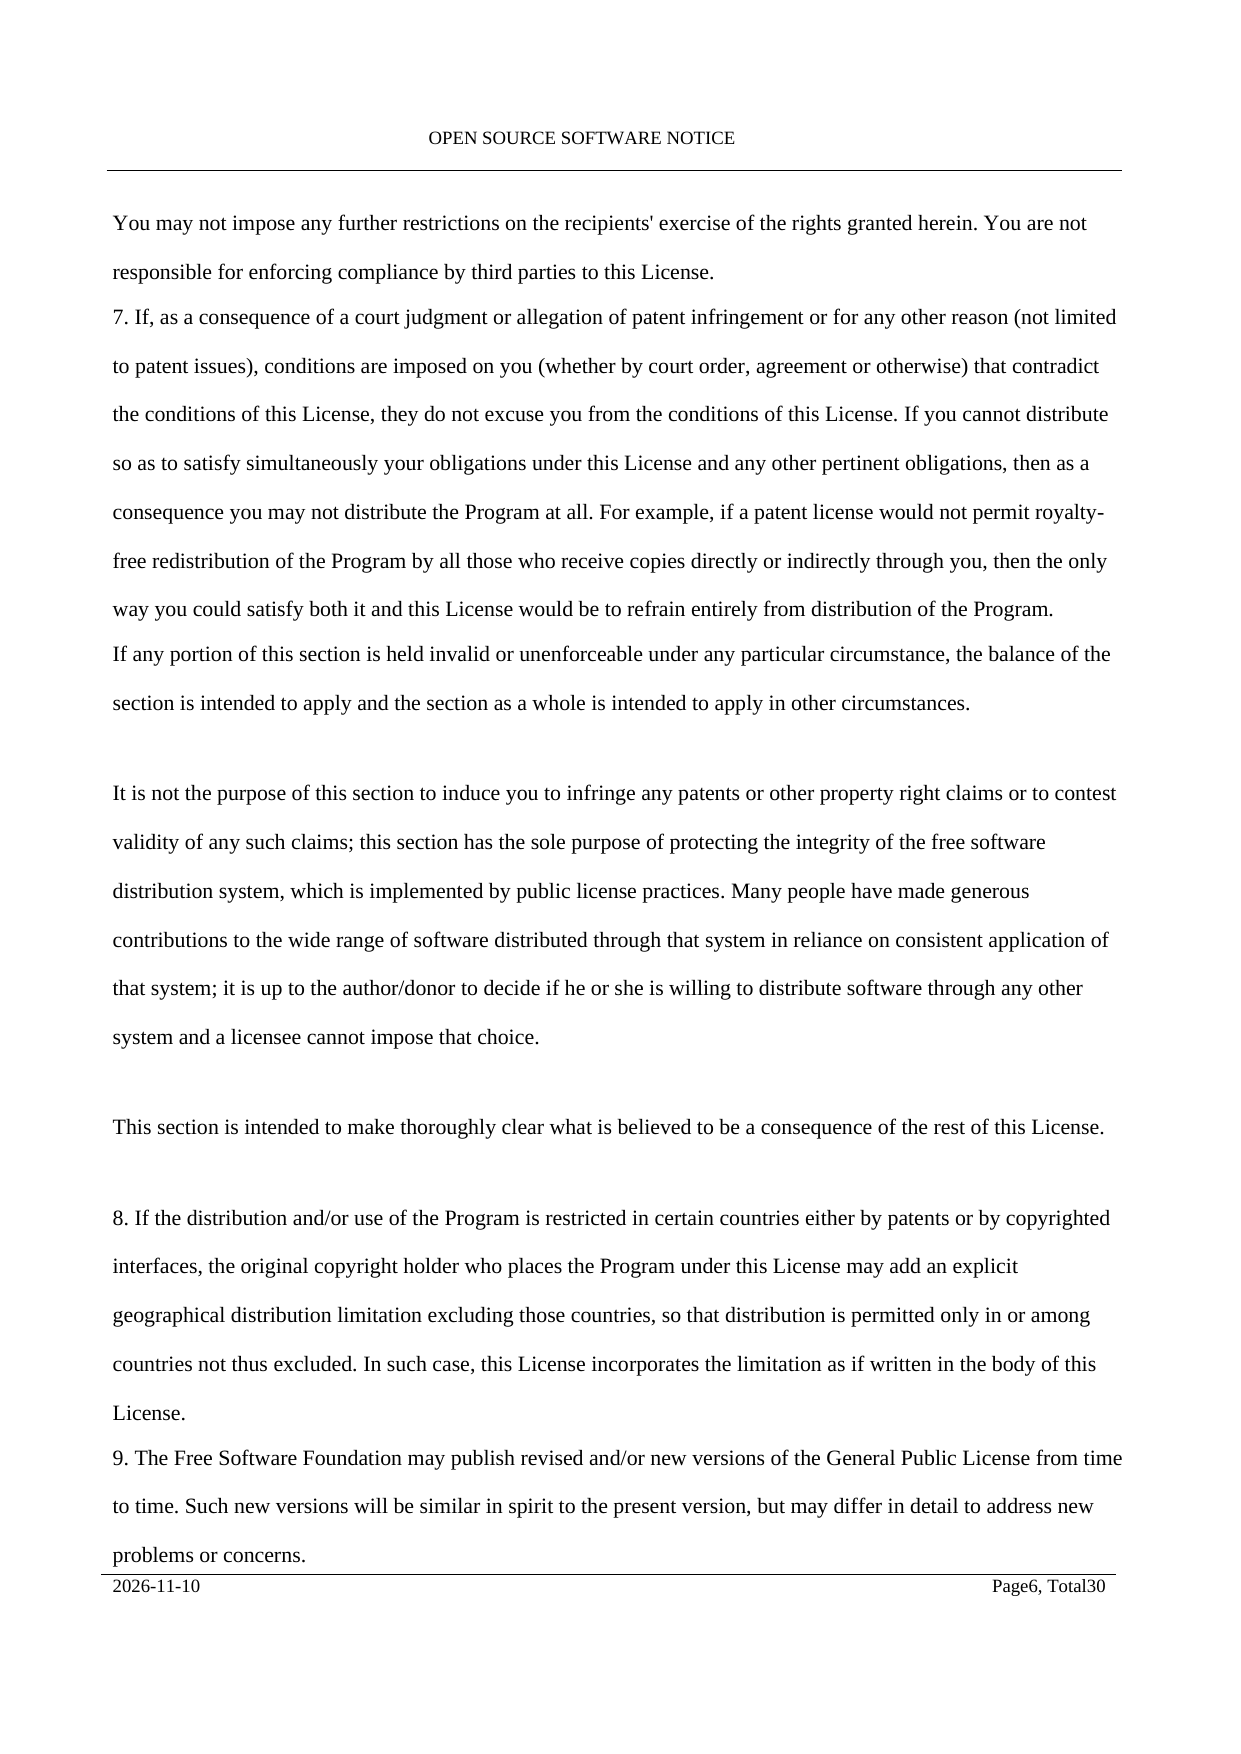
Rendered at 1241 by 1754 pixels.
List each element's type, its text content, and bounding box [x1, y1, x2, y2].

text 9. The Free Software Foundation may publish revised and/or new versions of the General Public License from time to time. Such new versions will be similar in spirit to the present version, but may differ in detail to address new problems or concerns. [112, 1441, 1128, 1571]
text This section is intended to make thoroughly clear what is believed to be a consequence of the rest of this License. [112, 1111, 1128, 1143]
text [112, 206, 1128, 288]
text 7. If, as a consequence of a court judgment or allegation of patent infringement or for any other reason (not limited to patent issues), conditions are imposed on you (whether by court order, agreement or otherwise) that contradict the conditions of this License, they do not excuse you from the conditions of this License. If you cannot distribute so as to satisfy simultaneously your obligations under this License and any other pertinent obligations, then as a consequence you may not distribute the Program at all. For example, if a patent license would not permit royalty-free redistribution of the Program by all those who receive copies directly or indirectly through you, then the only way you could satisfy both it and this License would be to refrain entirely from distribution of the Program. [112, 300, 1128, 625]
text 8. If the distribution and/or use of the Program is restricted in certain countries either by patents or by copyrighted interfaces, the original copyright holder who places the Program under this License may add an explicit geographical distribution limitation excluding those countries, so that distribution is permitted only in or among countries not thus excluded. In such case, this License incorporates the limitation as if written in the body of this License. [112, 1201, 1128, 1428]
text It is not the purpose of this section to induce you to infringe any patents or other property right claims or to contest validity of any such claims; this section has the sole purpose of protecting the integrity of the free software distribution system, which is implemented by public license practices. Many people have made generous contributions to the wide range of software distributed through that system in reliance on consistent application of that system; it is up to the author/donor to decide if he or she is willing to distribute software through any other system and a licensee cannot impose that choice. [112, 777, 1128, 1053]
text If any portion of this section is held invalid or unenforceable under any particular circumstance, the balance of the section is intended to apply and the section as a whole is intended to apply in other circumstances. [112, 638, 1128, 719]
